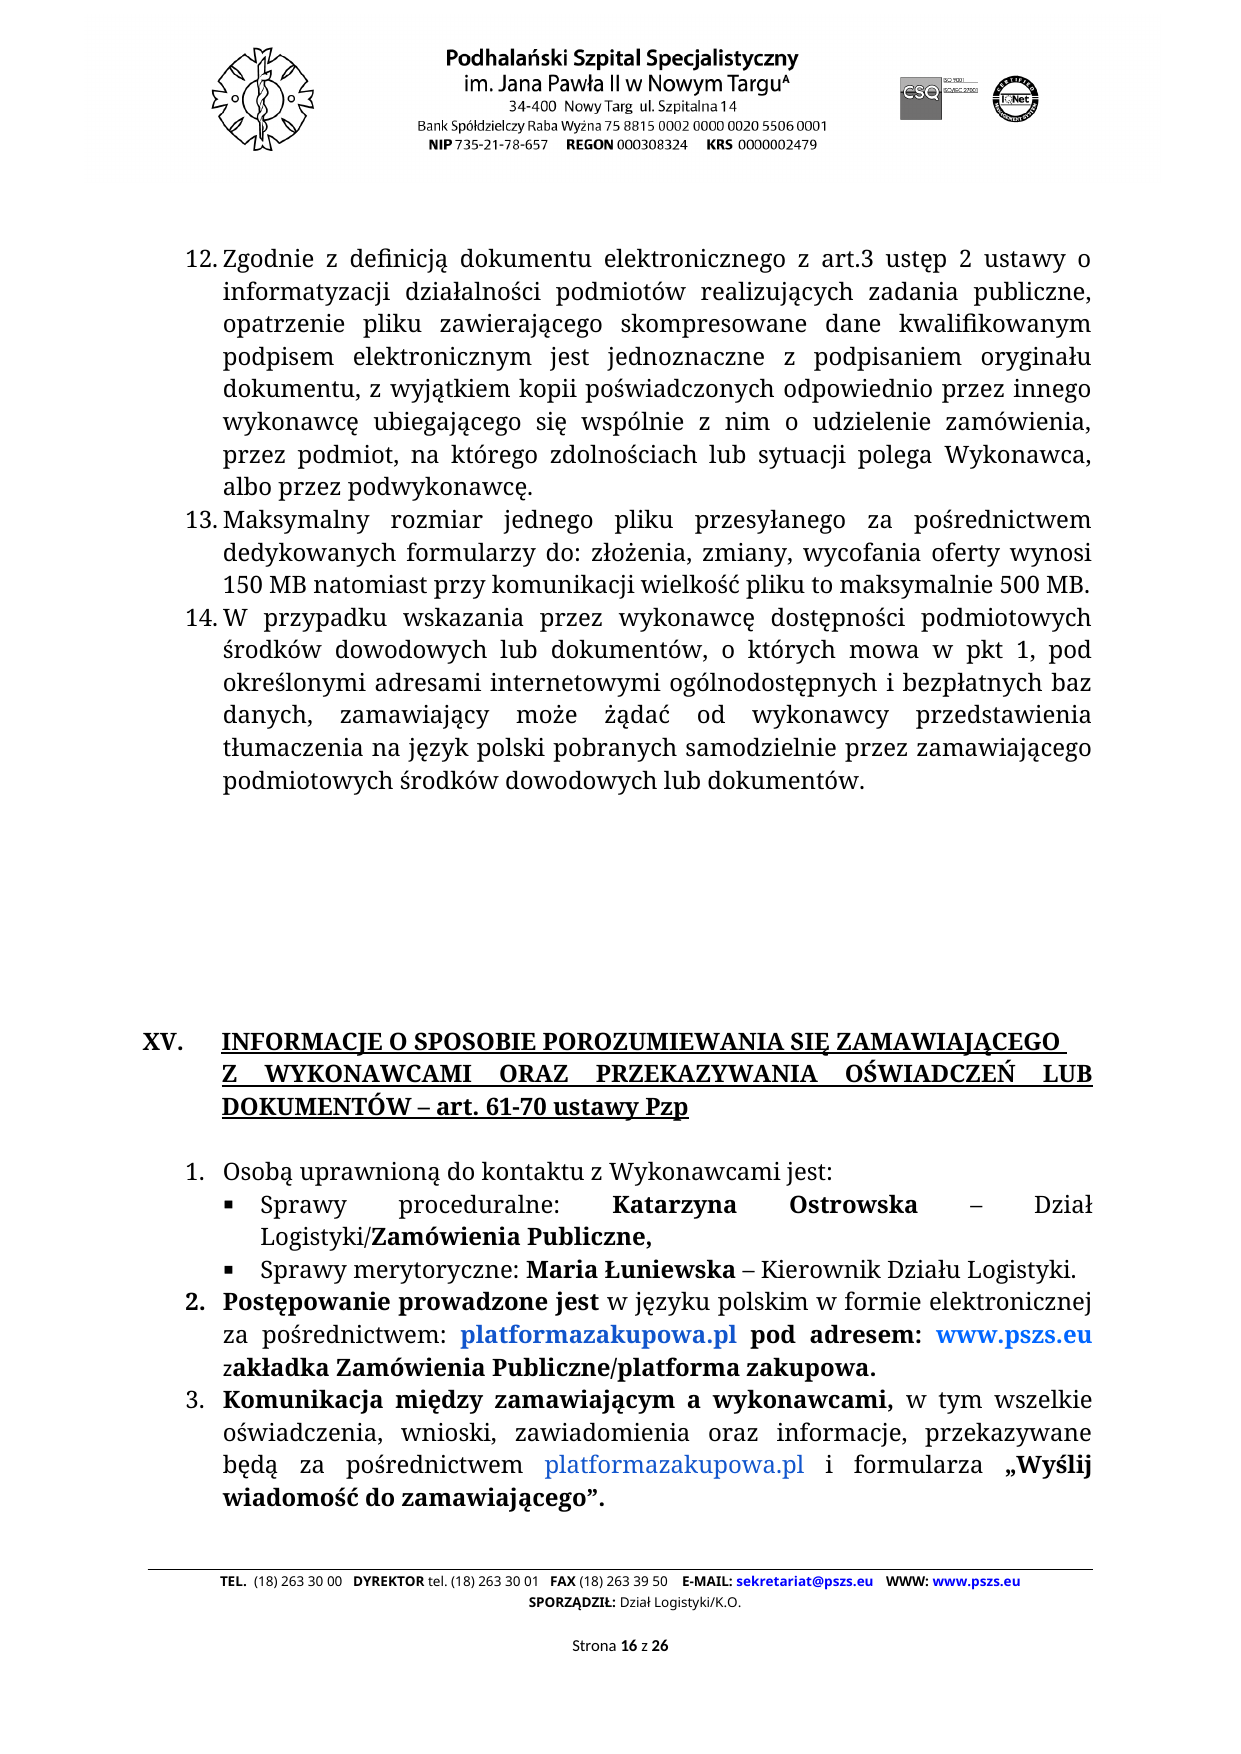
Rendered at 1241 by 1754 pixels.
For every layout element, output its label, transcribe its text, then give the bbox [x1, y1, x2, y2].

list Zgodnie z definicją dokumentu elektronicznego z art.3 ustęp 2 ustawy o informatyzacji działalności podmiotów realizujących zadania publiczne, opatrzenie pliku zawierającego skompresowane dane kwalifikowanym podpisem elektronicznym jest jednoznaczne z podpisaniem oryginału dokumentu, z wyjątkiem kopii poświadczonych odpowiednio przez innego wykonawcę ubiegającego się wspólnie z nim o udzielenie zamówienia, przez podmiot, na którego zdolnościach lub sytuacji polega Wykonawca, albo przez podwykonawcę. [185, 242, 1093, 503]
list Sprawy merytoryczne: Maria Łuniewska – Kierownik Działu Logistyki. [223, 1253, 1093, 1285]
list Komunikacja między zamawiającym a wykonawcami, w tym wszelkie oświadczenia, wnioski, zawiadomienia oraz informacje, przekazywane będą za pośrednictwem platformazakupowa.pl i formularza „Wyślij wiadomość do zamawiającego”. [185, 1383, 1093, 1513]
list W przypadku wskazania przez wykonawcę dostępności podmiotowych środków dowodowych lub dokumentów, o których mowa w pkt 1, pod określonymi adresami internetowymi ogólnodostępnych i bezpłatnych baz danych, zamawiający może żądać od wykonawcy przedstawienia tłumaczenia na język polski pobranych samodzielnie przez zamawiającego podmiotowych środków dowodowych lub dokumentów. [185, 601, 1093, 796]
list Maksymalny rozmiar jednego pliku przesyłanego za pośrednictwem dedykowanych formularzy do: złożenia, zmiany, wycofania oferty wynosi 150 MB natomiast przy komunikacji wielkość pliku to maksymalnie 500 MB. [185, 503, 1093, 601]
list INFORMACJE O SPOSOBIE POROZUMIEWANIA SIĘ ZAMAWIAJĄCEGO [184, 1024, 1093, 1057]
list Postępowanie prowadzone jest w języku polskim w formie elektronicznej za pośrednictwem: platformazakupowa.pl pod adresem: www.pszs.eu zakładka Zamówienia Publiczne/platforma zakupowa. [185, 1285, 1093, 1383]
picture [84, 14, 1161, 183]
list Osobą uprawnioną do kontaktu z Wykonawcami jest: [185, 1155, 1093, 1187]
list Z WYKONAWCAMI ORAZ PRZEKAZYWANIA OŚWIADCZEŃ LUB DOKUMENTÓW – art. 61-70 ustawy Pzp [221, 1057, 1093, 1085]
list Z WYKONAWCAMI ORAZ PRZEKAZYWANIA OŚWIADCZEŃ LUB DOKUMENTÓW – art. 61-70 ustawy Pzp [221, 1086, 1093, 1122]
list Sprawy proceduralne: Katarzyna Ostrowska – Dział Logistyki/Zamówienia Publiczne, [223, 1187, 1093, 1253]
